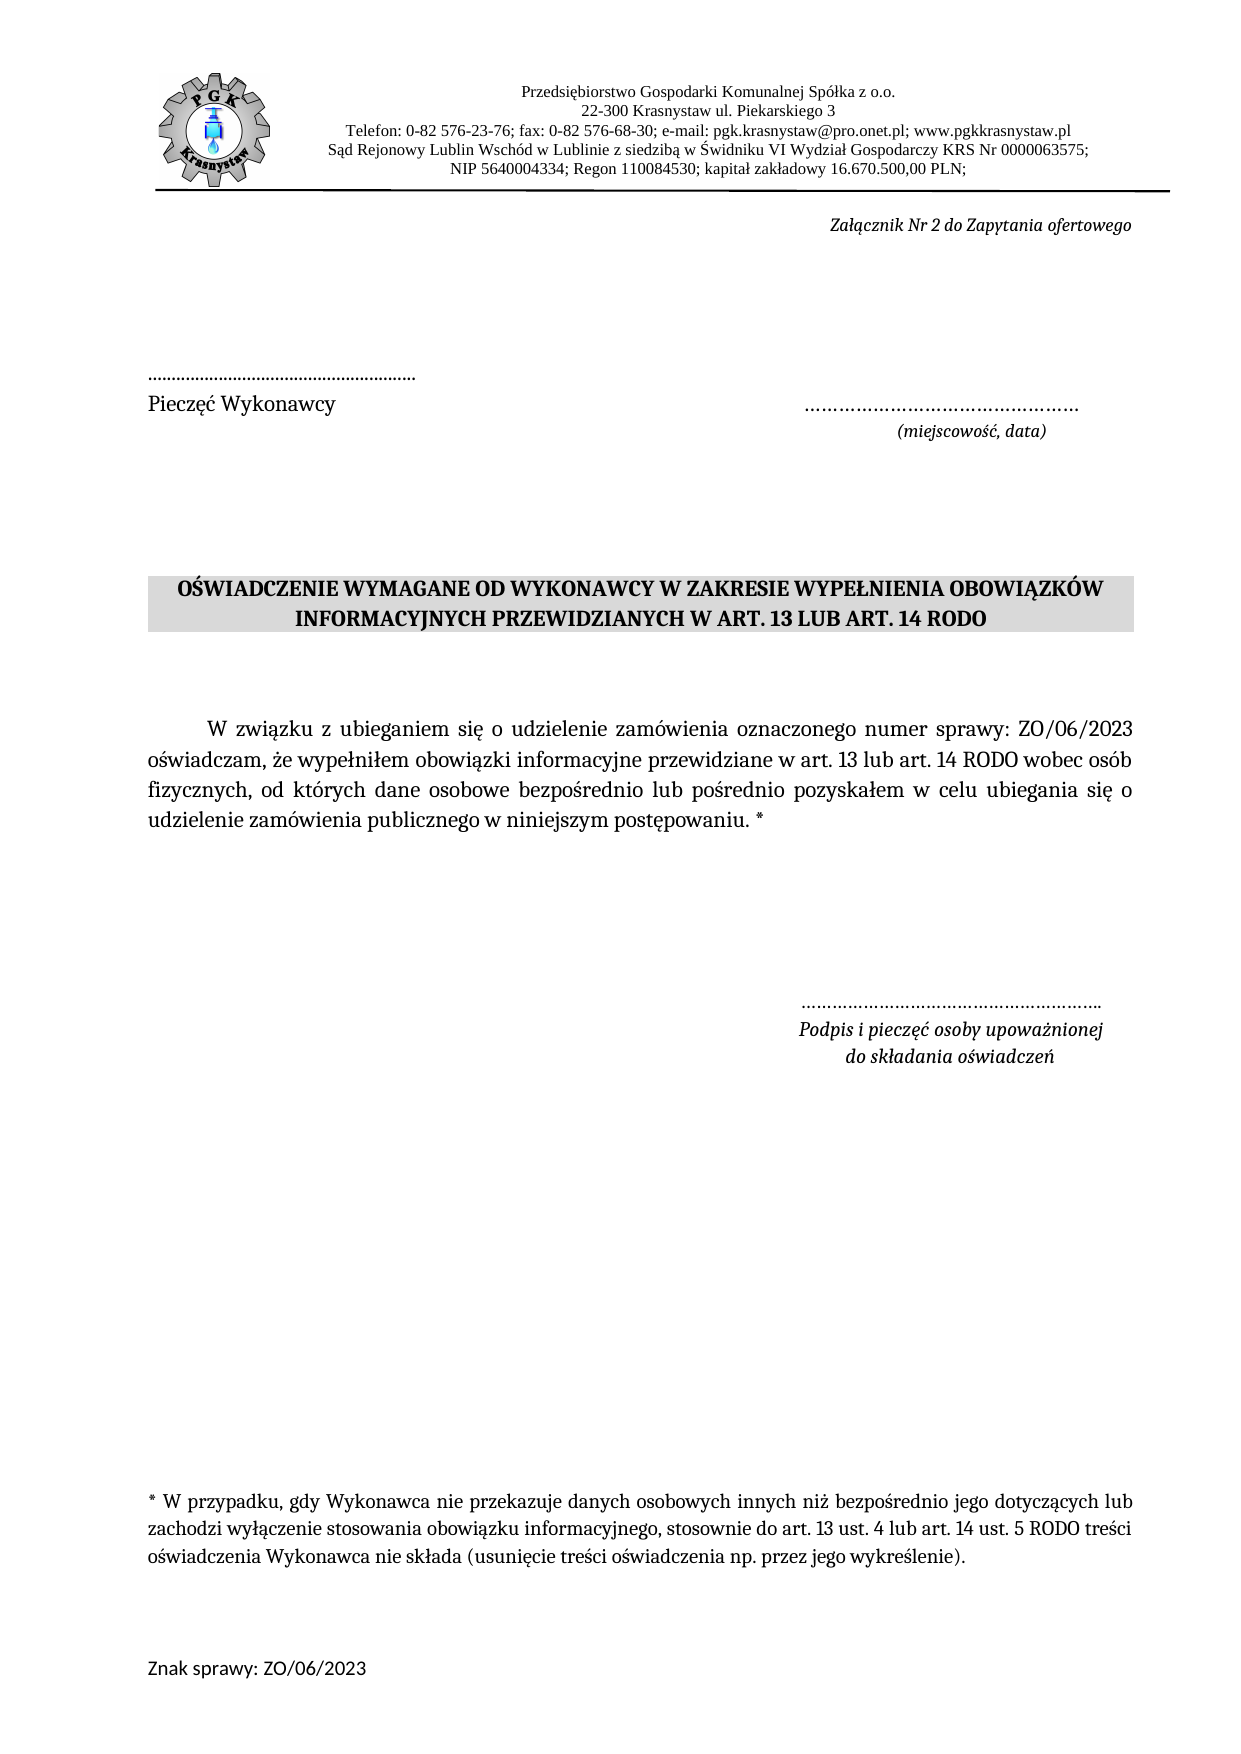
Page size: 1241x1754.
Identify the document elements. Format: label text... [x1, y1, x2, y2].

text OŚWIADCZENIE WYMAGANE OD WYKONAWCY W ZAKRESIE WYPEŁNIENIA OBOWIĄZKÓW INFORMACYJNYCH PRZEWIDZIANYCH W ART. 13 LUB ART. 14 RODO [148, 576, 1134, 632]
text Podpis i pieczęć osoby upoważnionej [768, 1018, 1134, 1042]
picture [158, 73, 270, 187]
text Pieczęć Wykonawcy ………………………………………… [148, 390, 1134, 417]
text do składania oświadczeń [768, 1045, 1134, 1069]
text ......................................................... [148, 360, 1134, 387]
text W związku z ubieganiem się o udzielenie zamówienia oznaczonego numer sprawy: ZO/06/2023 oświadczam, że wypełniłem obowiązki informacyjne przewidziane w art. 13 lub art. 14 RODO wobec osób fizycznych, od których dane osobowe bezpośrednio lub pośrednio pozyskałem w celu ubiegania się o udzielenie zamówienia publicznego w niniejszym postępowaniu. * [148, 716, 1134, 833]
text …………………………………………………. [148, 990, 1164, 1014]
text * W przypadku, gdy Wykonawca nie przekazuje danych osobowych innych niż bezpośrednio jego dotyczących lub zachodzi wyłączenie stosowania obowiązku informacyjnego, stosownie do art. 13 ust. 4 lub art. 14 ust. 5 RODO treści oświadczenia Wykonawca nie składa (usunięcie treści oświadczenia np. przez jego wykreślenie). [148, 1489, 1134, 1568]
text Załącznik Nr 2 do Zapytania ofertowego [148, 214, 1134, 236]
text (miejscowość, data) [738, 421, 1134, 442]
